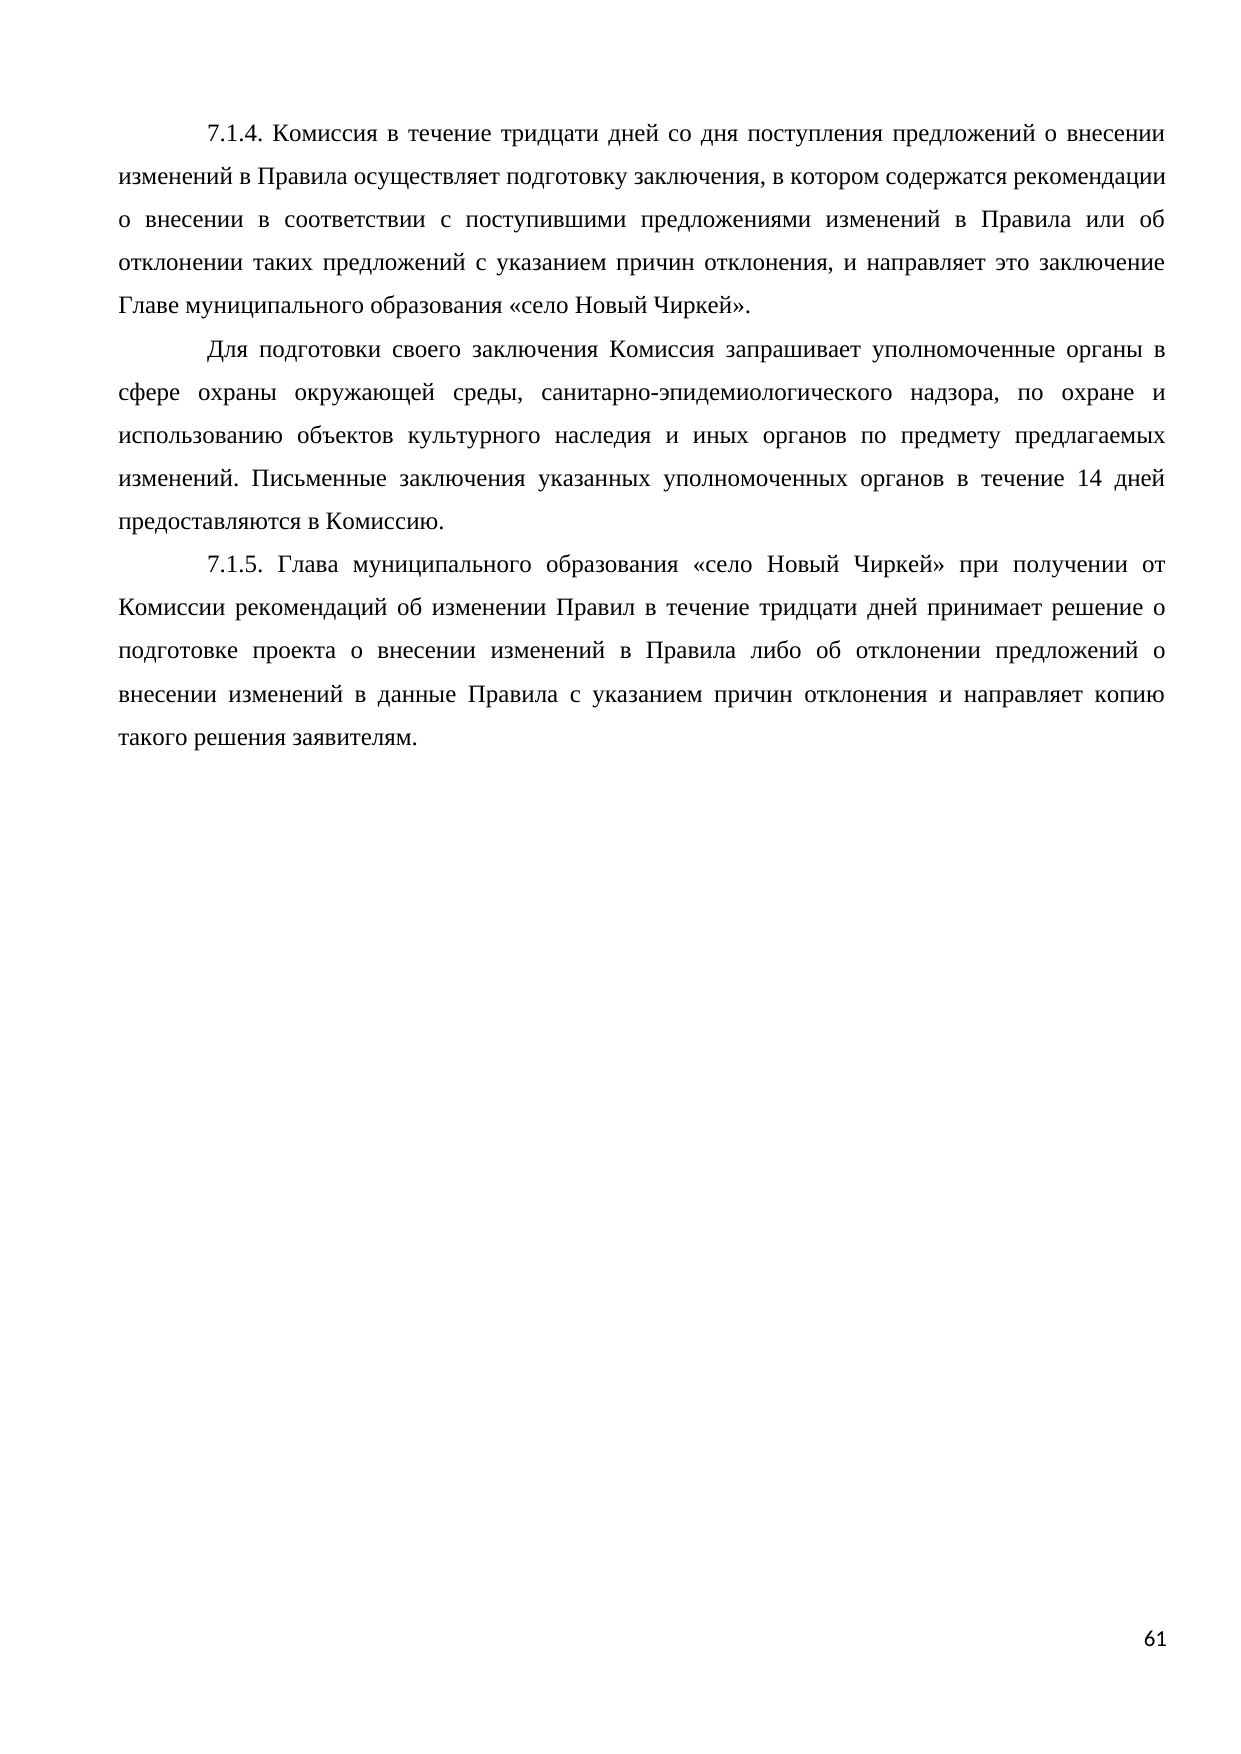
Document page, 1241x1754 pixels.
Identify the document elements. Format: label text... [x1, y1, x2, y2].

text Для подготовки своего заключения Комиссия запрашивает уполномоченные органы в сфере охраны окружающей среды, санитарно-эпидемиологического надзора, по охране и использованию объектов культурного наследия и иных органов по предмету предлагаемых изменений. Письменные заключения указанных уполномоченных органов в течение 14 дней предоставляются в Комиссию. [118, 334, 1167, 535]
text 7.1.5. Глава муниципального образования «село Новый Чиркей» при получении от Комиссии рекомендаций об изменении Правил в течение тридцати дней принимает решение о подготовке проекта о внесении изменений в Правила либо об отклонении предложений о внесении изменений в данные Правила с указанием причин отклонения и направляет копию такого решения заявителям. [118, 549, 1167, 751]
text 7.1.4. Комиссия в течение тридцати дней со дня поступления предложений о внесении изменений в Правила осуществляет подготовку заключения, в котором содержатся рекомендации о внесении в соответствии с поступившими предложениями изменений в Правила или об отклонении таких предложений с указанием причин отклонения, и направляет это заключение Главе муниципального образования «село Новый Чиркей». [118, 118, 1167, 319]
